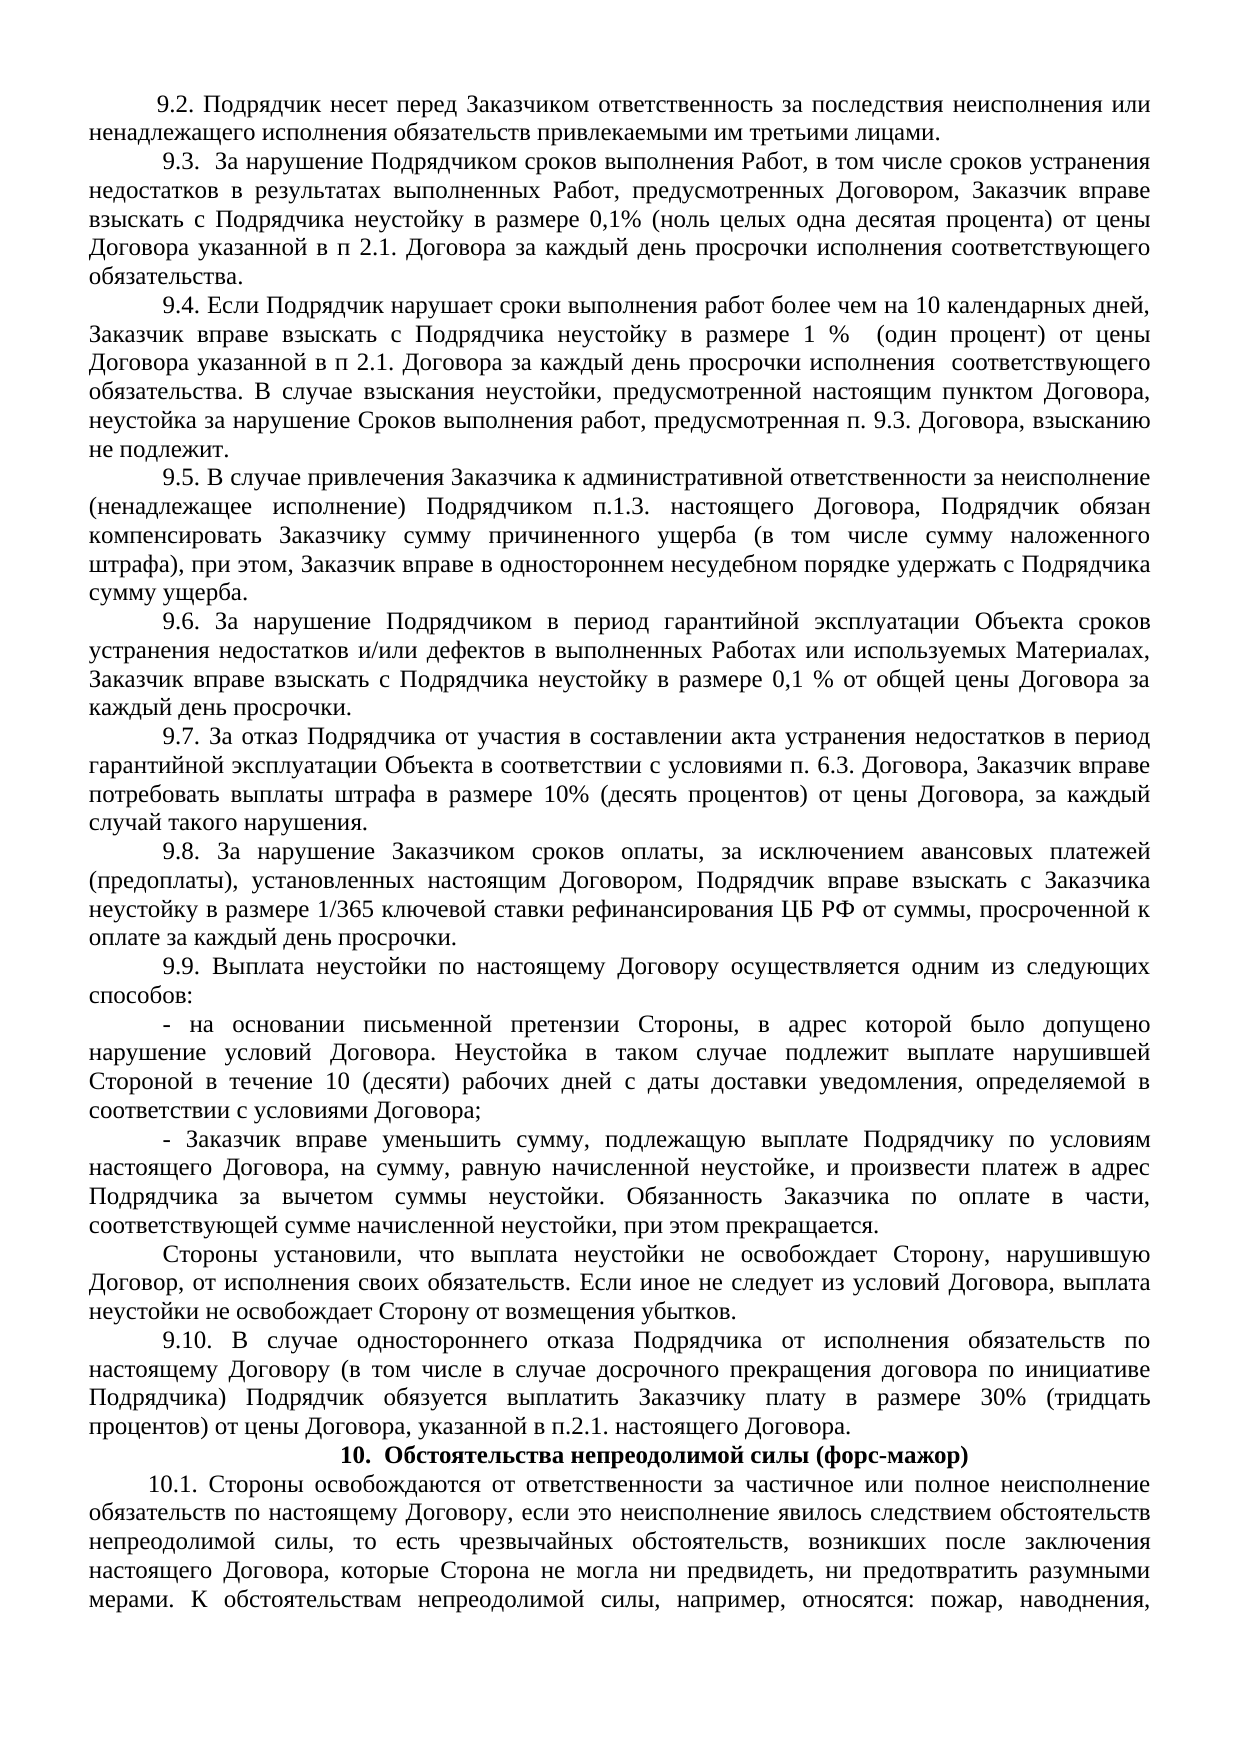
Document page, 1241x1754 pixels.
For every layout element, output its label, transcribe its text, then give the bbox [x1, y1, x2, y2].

text - Заказчик вправе уменьшить сумму, подлежащую выплате Подрядчику по условиям настоящего Договора, на сумму, равную начисленной неустойке, и произвести платеж в адрес Подрядчика за вычетом суммы неустойки. Обязанность Заказчика по оплате в части, соответствующей сумме начисленной неустойки, при этом прекращается. [89, 1124, 1152, 1239]
text 9.9. Выплата неустойки по настоящему Договору осуществляется одним из следующих способов: [89, 951, 1152, 1009]
text 9.3. За нарушение Подрядчиком сроков выполнения Работ, в том числе сроков устранения недостатков в результатах выполненных Работ, предусмотренных Договором, Заказчик вправе взыскать с Подрядчика неустойку в размере 0,1% (ноль целых одна десятая процента) от цены Договора указанной в п 2.1. Договора за каждый день просрочки исполнения соответствующего обязательства. [89, 146, 1152, 290]
text 9.10. В случае одностороннего отказа Подрядчика от исполнения обязательств по настоящему Договору (в том числе в случае досрочного прекращения договора по инициативе Подрядчика) Подрядчик обязуется выплатить Заказчику плату в размере 30% (тридцать процентов) от цены Договора, указанной в п.2.1. настоящего Договора. [89, 1325, 1152, 1440]
list Обстоятельства непреодолимой силы (форс-мажор) [340, 1440, 1152, 1469]
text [89, 1469, 1152, 1612]
text 9.6. За нарушение Подрядчиком в период гарантийной эксплуатации Объекта сроков устранения недостатков и/или дефектов в выполненных Работах или используемых Материалах, Заказчик вправе взыскать с Подрядчика неустойку в размере 0,1 % от общей цены Договора за каждый день просрочки. [89, 606, 1152, 721]
text 9.8. За нарушение Заказчиком сроков оплаты, за исключением авансовых платежей (предоплаты), установленных настоящим Договором, Подрядчик вправе взыскать с Заказчика неустойку в размере 1/365 ключевой ставки рефинансирования ЦБ РФ от суммы, просроченной к оплате за каждый день просрочки. [89, 836, 1152, 951]
text 9.5. В случае привлечения Заказчика к административной ответственности за неисполнение (ненадлежащее исполнение) Подрядчиком п.1.3. настоящего Договора, Подрядчик обязан компенсировать Заказчику сумму причиненного ущерба (в том числе сумму наложенного штрафа), при этом, Заказчик вправе в одностороннем несудебном порядке удержать с Подрядчика сумму ущерба. [89, 462, 1152, 606]
text 9.4. Если Подрядчик нарушает сроки выполнения работ более чем на 10 календарных дней, Заказчик вправе взыскать с Подрядчика неустойку в размере 1 % (один процент) от цены Договора указанной в п 2.1. Договора за каждый день просрочки исполнения соответствующего обязательства. В случае взыскания неустойки, предусмотренной настоящим пунктом Договора, неустойка за нарушение Сроков выполнения работ, предусмотренная п. 9.3. Договора, взысканию не подлежит. [89, 290, 1152, 462]
text 9.2. Подрядчик несет перед Заказчиком ответственность за последствия неисполнения или ненадлежащего исполнения обязательств привлекаемыми им третьими лицами. [89, 89, 1152, 146]
text 9.7. За отказ Подрядчика от участия в составлении акта устранения недостатков в период гарантийной эксплуатации Объекта в соответствии с условиями п. 6.3. Договора, Заказчик вправе потребовать выплаты штрафа в размере 10% (десять процентов) от цены Договора, за каждый случай такого нарушения. [89, 721, 1152, 836]
text - на основании письменной претензии Стороны, в адрес которой было допущено нарушение условий Договора. Неустойка в таком случае подлежит выплате нарушившей Стороной в течение 10 (десяти) рабочих дней с даты доставки уведомления, определяемой в соответствии с условиями Договора; [89, 1009, 1152, 1124]
text Стороны установили, что выплата неустойки не освобождает Сторону, нарушившую Договор, от исполнения своих обязательств. Если иное не следует из условий Договора, выплата неустойки не освобождает Сторону от возмещения убытков. [89, 1239, 1152, 1325]
